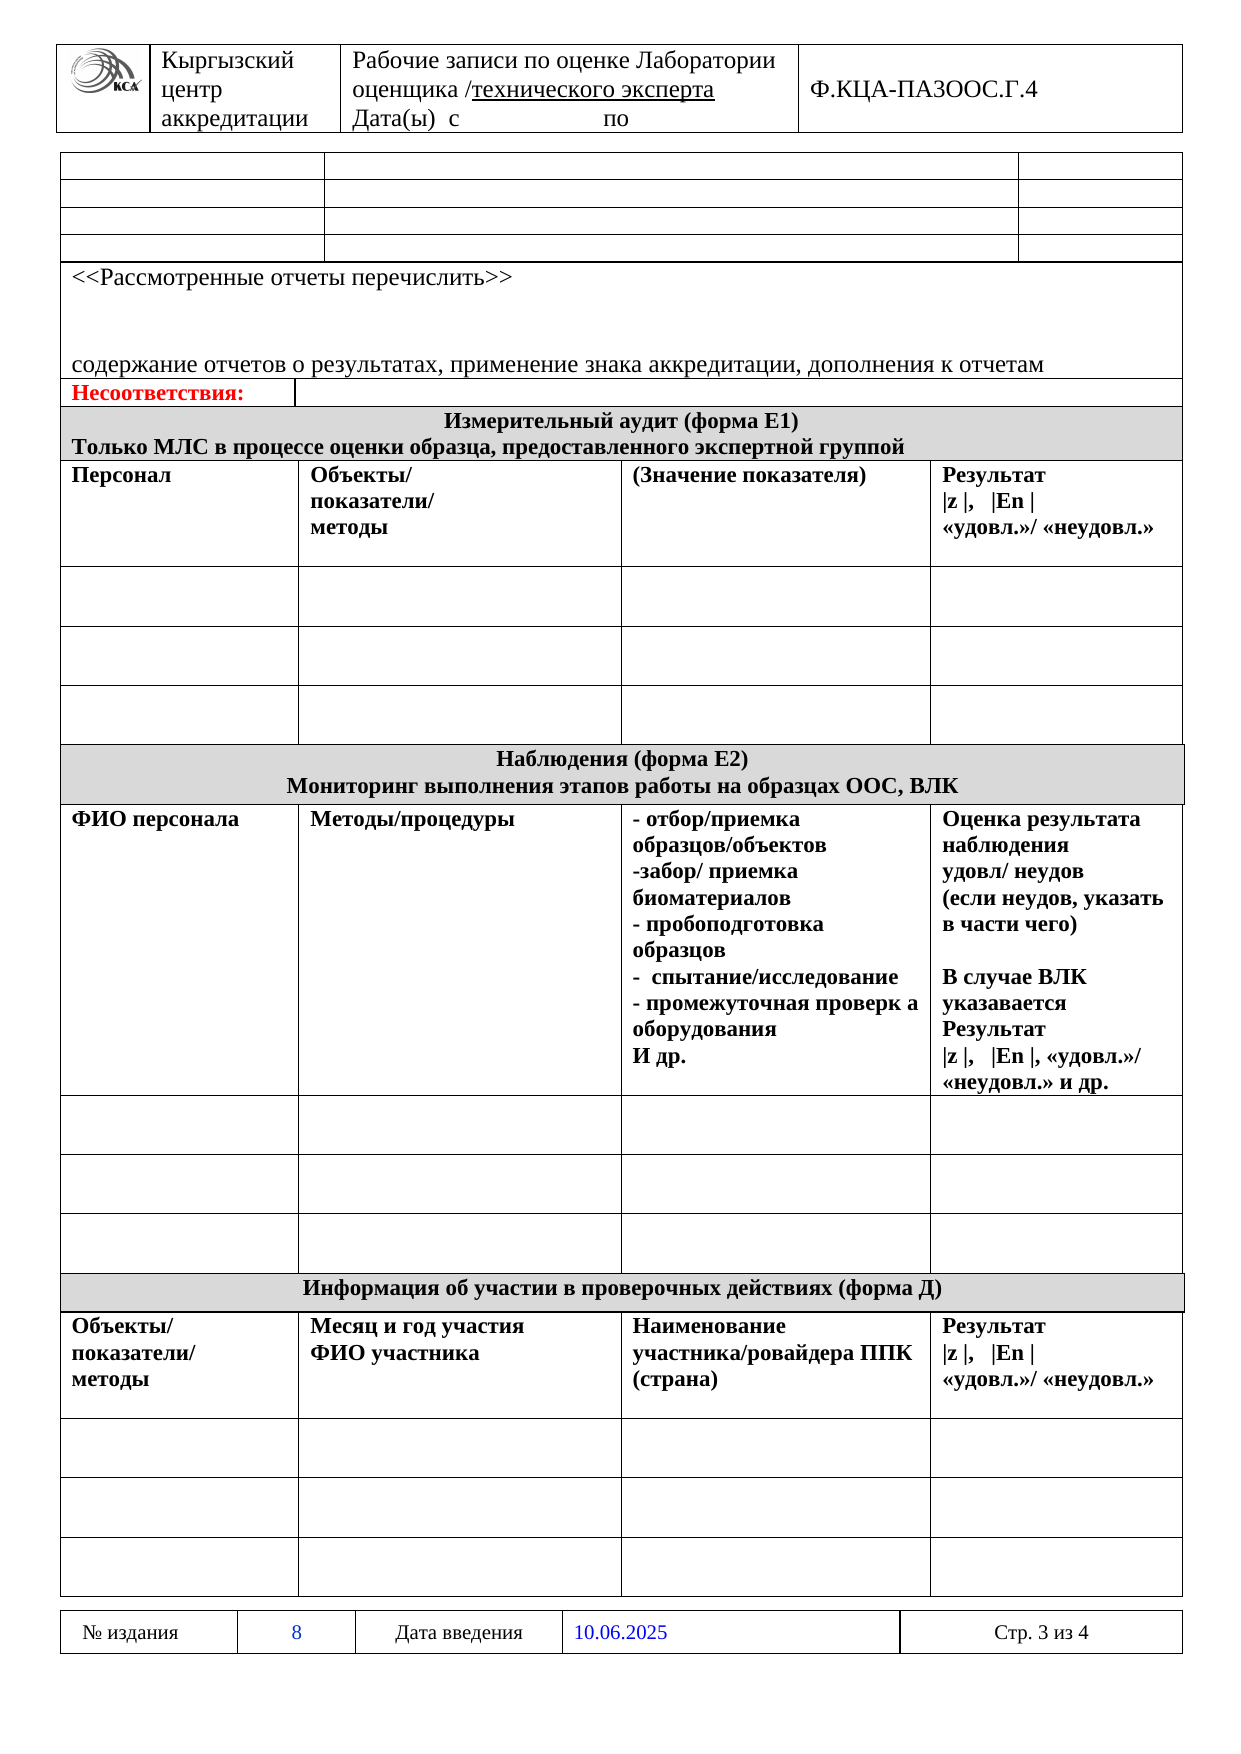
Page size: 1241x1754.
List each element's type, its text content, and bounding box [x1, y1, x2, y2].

table_cell [61, 1419, 298, 1477]
table_cell Методы/процедуры [299, 805, 621, 1094]
table_cell [325, 153, 1018, 179]
table_cell Оценка результата наблюдения удовл/ неудов (если неудов, указать в части чего) В случае ВЛК указавается Результат |z |, |En |, «удовл.»/ «неудовл.» и др. [931, 805, 1182, 1094]
table_cell [299, 1096, 621, 1154]
table_cell [325, 235, 1018, 261]
table_cell [61, 1214, 298, 1273]
table_cell [299, 1155, 621, 1213]
table_cell [1019, 208, 1182, 234]
table_cell [299, 1538, 621, 1596]
table_cell [622, 1478, 930, 1537]
table_cell Результат |z |, |En | «удовл.»/ «неудовл.» [931, 1313, 1182, 1418]
table_cell [931, 1155, 1182, 1213]
table_cell [299, 1478, 621, 1537]
table_cell [931, 1419, 1182, 1477]
table_cell Измерительный аудит (форма Е1) Только МЛС в процессе оценки образца, предоставленного экспертной группой [61, 407, 1182, 460]
table_cell Объекты/ показатели/ методы [299, 461, 621, 566]
table_cell [325, 180, 1018, 207]
table_cell [61, 180, 324, 207]
table_cell [622, 1419, 930, 1477]
table_cell - отбор/приемка образцов/объектов -забор/ приемка биоматериалов - пробоподготовка образцов - спытание/исследование - промежуточная проверк а оборудования И др. [622, 805, 930, 1094]
table_cell [622, 567, 930, 626]
table_cell Несоответствия: [61, 379, 294, 406]
table_cell [931, 1096, 1182, 1154]
table_cell [61, 1478, 298, 1537]
table_cell Объекты/ показатели/ методы [61, 1313, 298, 1418]
table_cell [931, 567, 1182, 626]
table_cell [299, 567, 621, 626]
table_cell <<Рассмотренные отчеты перечислить>> содержание отчетов о результатах, применение знака аккредитации, дополнения к отчетам [61, 263, 1182, 377]
table_cell [622, 686, 930, 744]
table_cell [1019, 235, 1182, 261]
table_cell [61, 627, 298, 685]
table_cell Персонал [61, 461, 298, 566]
table_cell [299, 627, 621, 685]
table_cell (Значение показателя) [622, 461, 930, 566]
table_cell [61, 208, 324, 234]
table_cell Наименование участника/ровайдера ППК (страна) [622, 1313, 930, 1418]
table_cell Наблюдения (форма Е2) Мониторинг выполнения этапов работы на образцах ООС, ВЛК [61, 745, 1184, 804]
table_cell Результат |z |, |En | «удовл.»/ «неудовл.» [931, 461, 1182, 566]
table_cell [622, 1214, 930, 1273]
picture [67, 45, 143, 93]
table_cell [1019, 153, 1182, 179]
table_cell [61, 235, 324, 261]
table_cell Месяц и год участия ФИО участника [299, 1313, 621, 1418]
table_cell [622, 1538, 930, 1596]
table_cell [931, 1478, 1182, 1537]
table_cell ФИО персонала [61, 805, 298, 1094]
table_cell [931, 686, 1182, 744]
table_cell [931, 1538, 1182, 1596]
table_cell [1019, 180, 1182, 207]
table_cell [61, 1155, 298, 1213]
table_cell [325, 208, 1018, 234]
table_cell [622, 627, 930, 685]
table_cell [299, 1214, 621, 1273]
table_cell [61, 1096, 298, 1154]
table_cell [61, 567, 298, 626]
table_cell [61, 1538, 298, 1596]
table_cell [61, 686, 298, 744]
table_cell [299, 1419, 621, 1477]
table_cell [931, 627, 1182, 685]
table_cell [299, 686, 621, 744]
table_cell [296, 379, 1182, 406]
table_cell [61, 153, 324, 179]
table_cell Информация об участии в проверочных действиях (форма Д) [61, 1274, 1184, 1311]
table_cell [931, 1214, 1182, 1273]
table_cell [622, 1155, 930, 1213]
table_cell [622, 1096, 930, 1154]
